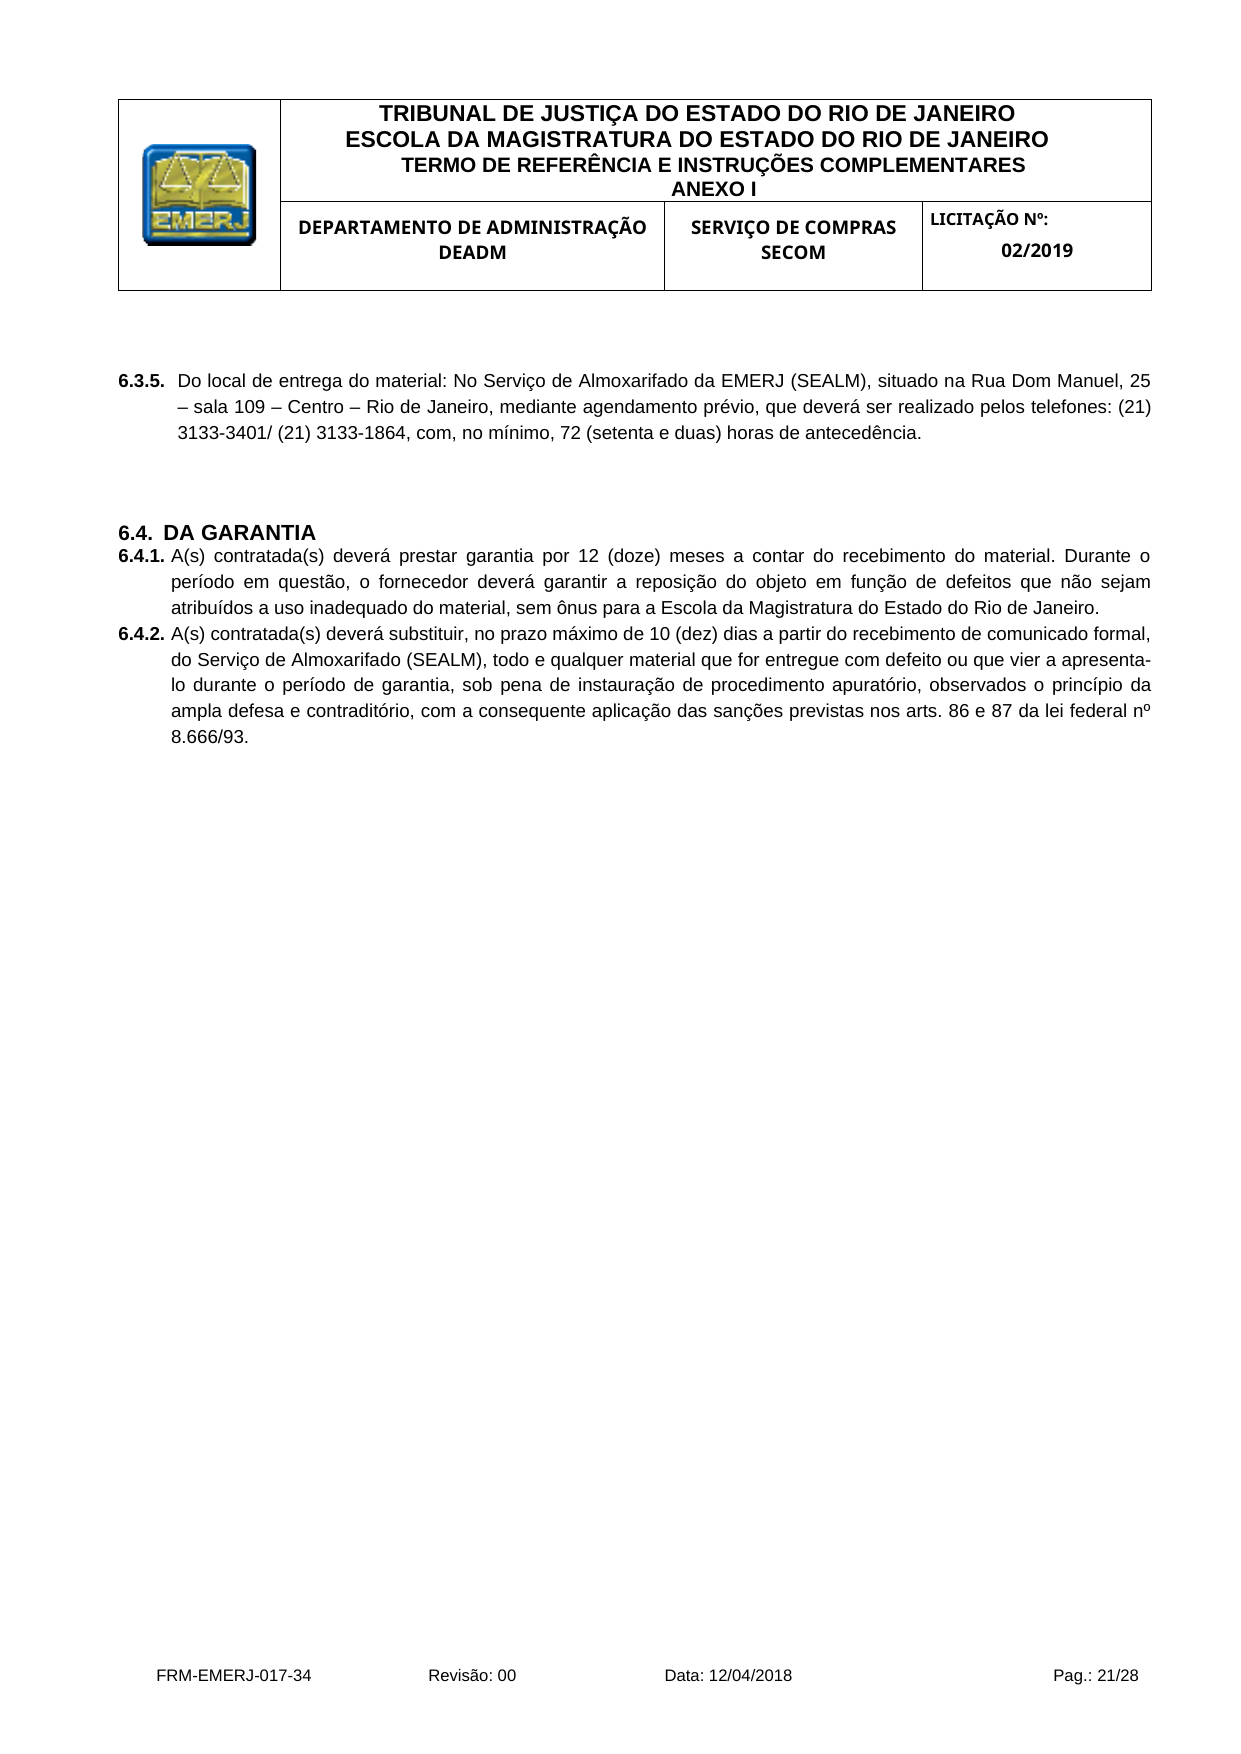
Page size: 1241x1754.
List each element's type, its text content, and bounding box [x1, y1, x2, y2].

picture [142, 144, 257, 246]
list A(s) contratada(s) deverá prestar garantia por 12 (doze) meses a contar do recebimento do material. Durante o período em questão, o fornecedor deverá garantir a reposição do objeto em função de defeitos que não sejam atribuídos a uso inadequado do material, sem ônus para a Escola da Magistratura do Estado do Rio de Janeiro. [118, 545, 1152, 618]
list Do local de entrega do material: No Serviço de Almoxarifado da EMERJ (SEALM), situado na Rua Dom Manuel, 25 – sala 109 – Centro – Rio de Janeiro, mediante agendamento prévio, que deverá ser realizado pelos telefones: (21) 3133-3401/ (21) 3133-1864, com, no mínimo, 72 (setenta e duas) horas de antecedência. [118, 370, 1152, 443]
list A(s) contratada(s) deverá substituir, no prazo máximo de 10 (dez) dias a partir do recebimento de comunicado formal, do Serviço de Almoxarifado (SEALM), todo e qualquer material que for entregue com defeito ou que vier a apresenta-lo durante o período de garantia, sob pena de instauração de procedimento apuratório, observados o princípio da ampla defesa e contraditório, com a consequente aplicação das sanções previstas nos arts. 86 e 87 da lei federal nº 8.666/93. [118, 623, 1152, 747]
list DA GARANTIA [118, 520, 1152, 545]
